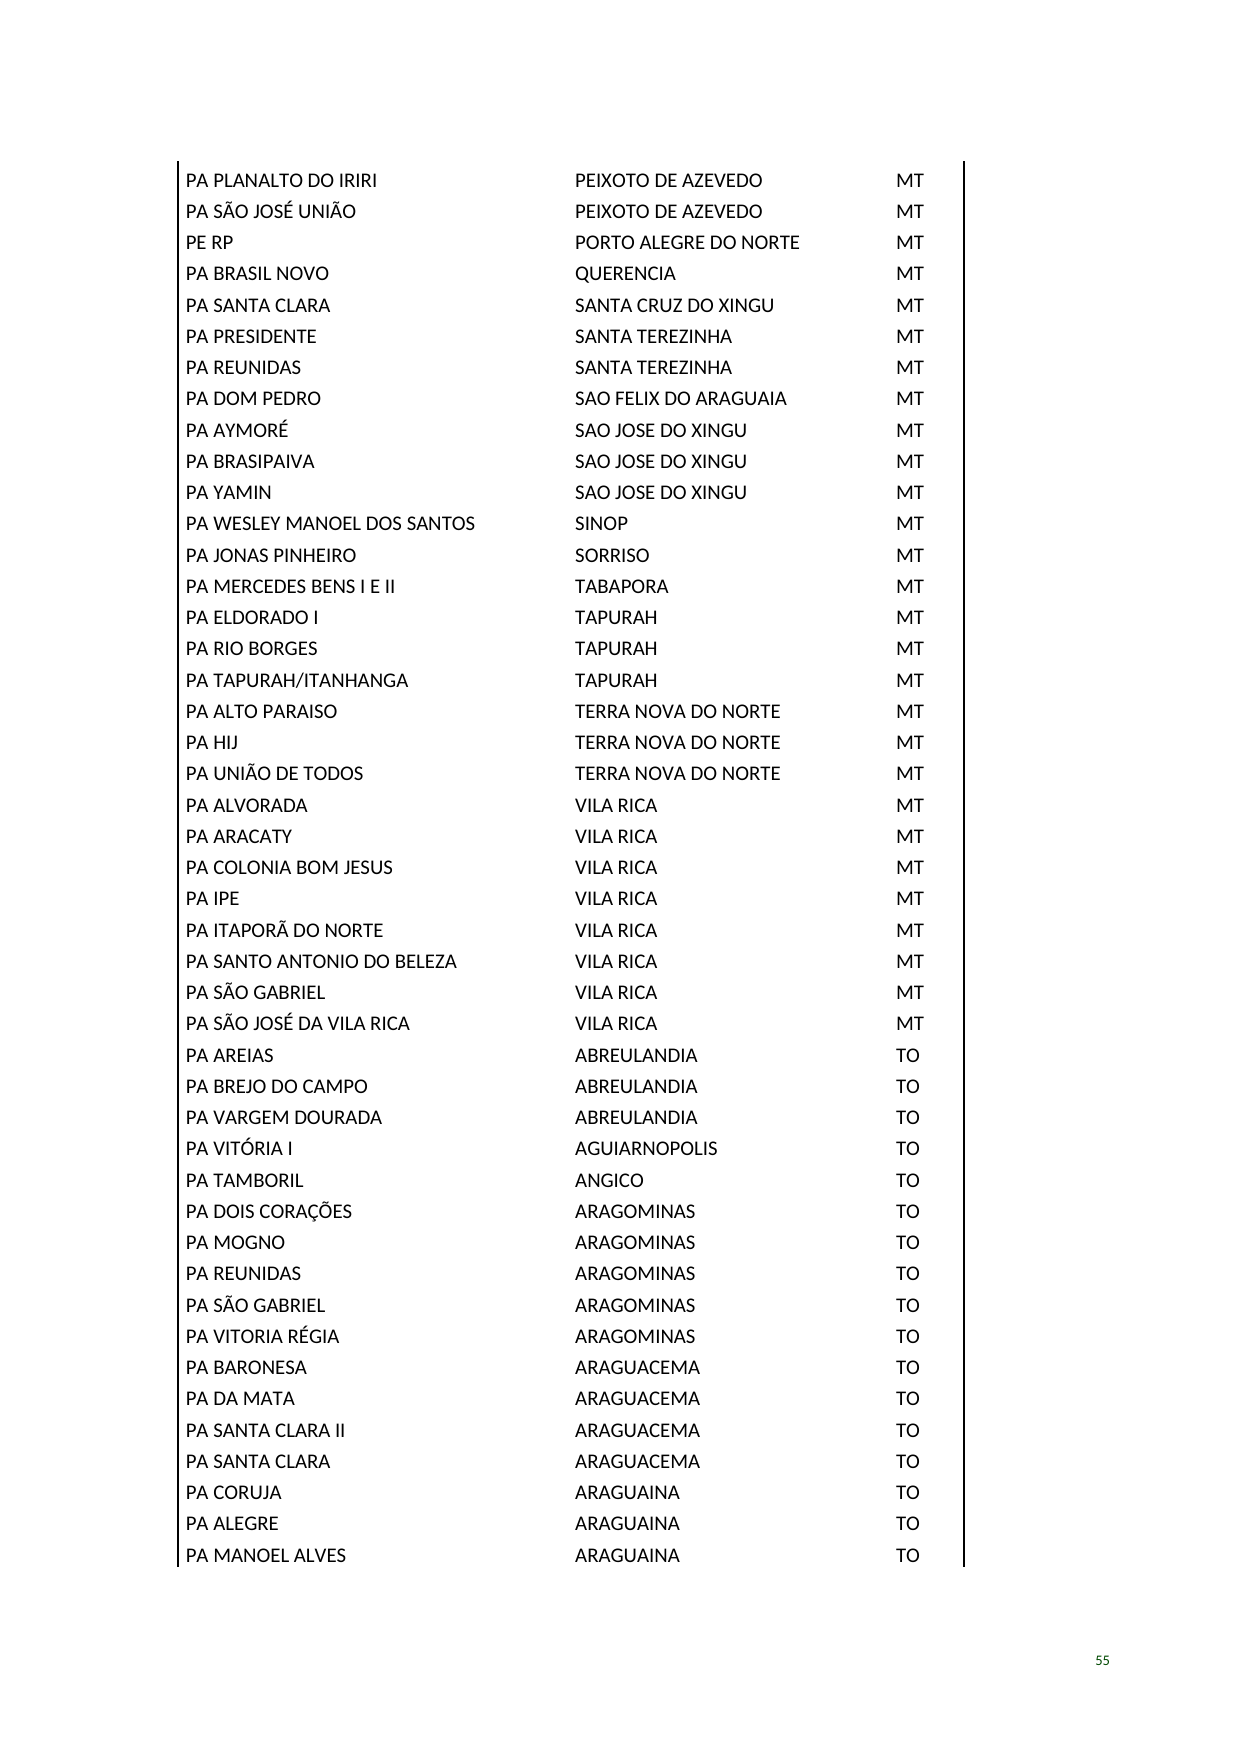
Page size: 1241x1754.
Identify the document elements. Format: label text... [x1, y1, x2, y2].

table_cell TO [889, 1036, 963, 1067]
table_cell TO [889, 1411, 963, 1442]
table_cell SAO JOSE DO XINGU [568, 474, 888, 505]
table_cell VILA RICA [568, 786, 888, 817]
table_cell PA SÃO JOSÉ UNIÃO [179, 192, 568, 223]
table_cell PA SÃO GABRIEL [179, 1286, 568, 1317]
table_cell SORRISO [568, 536, 888, 567]
table_cell TO [889, 1255, 963, 1286]
table_cell SAO JOSE DO XINGU [568, 411, 888, 442]
table_cell PA BARONESA [179, 1349, 568, 1380]
table_cell TO [889, 1192, 963, 1223]
table_cell ABREULANDIA [568, 1067, 888, 1098]
table_cell TERRA NOVA DO NORTE [568, 724, 888, 755]
table_cell PA PLANALTO DO IRIRI [179, 161, 568, 192]
table_cell MT [889, 911, 963, 942]
table_cell MT [889, 974, 963, 1005]
table_cell PA VITÓRIA I [179, 1130, 568, 1161]
table_cell PA UNIÃO DE TODOS [179, 755, 568, 786]
table_cell MT [889, 411, 963, 442]
table_cell TO [889, 1505, 963, 1536]
table_cell PA ELDORADO I [179, 599, 568, 630]
table_cell MT [889, 505, 963, 536]
table_cell PA SÃO GABRIEL [179, 974, 568, 1005]
table_cell AGUIARNOPOLIS [568, 1130, 888, 1161]
table_cell MT [889, 599, 963, 630]
table_cell TO [889, 1286, 963, 1317]
table_cell ARAGUAINA [568, 1505, 888, 1536]
table_cell TO [889, 1161, 963, 1192]
table_cell PA DOIS CORAÇÕES [179, 1192, 568, 1223]
table_cell PA ALVORADA [179, 786, 568, 817]
table_cell PA TAPURAH/ITANHANGA [179, 661, 568, 692]
table_cell ARAGUACEMA [568, 1380, 888, 1411]
table_cell TO [889, 1536, 963, 1567]
table_cell VILA RICA [568, 880, 888, 911]
table_cell TAPURAH [568, 661, 888, 692]
table_cell MT [889, 630, 963, 661]
table_cell TO [889, 1099, 963, 1130]
table_cell MT [889, 755, 963, 786]
table_cell PA MERCEDES BENS I E II [179, 567, 568, 598]
table_cell MT [889, 224, 963, 255]
table_cell TO [889, 1130, 963, 1161]
table_cell SAO FELIX DO ARAGUAIA [568, 380, 888, 411]
table_cell MT [889, 942, 963, 973]
table_cell ABREULANDIA [568, 1099, 888, 1130]
table_cell ARAGUAINA [568, 1474, 888, 1505]
table_cell ARAGOMINAS [568, 1286, 888, 1317]
table_cell MT [889, 786, 963, 817]
table_cell PA WESLEY MANOEL DOS SANTOS [179, 505, 568, 536]
table_cell PORTO ALEGRE DO NORTE [568, 224, 888, 255]
table_cell MT [889, 380, 963, 411]
table_cell VILA RICA [568, 817, 888, 848]
table_cell ABREULANDIA [568, 1036, 888, 1067]
table_cell PA ARACATY [179, 817, 568, 848]
table_cell PA RIO BORGES [179, 630, 568, 661]
table_cell TAPURAH [568, 599, 888, 630]
table_cell PA SANTA CLARA II [179, 1411, 568, 1442]
table_cell PA MOGNO [179, 1224, 568, 1255]
table_cell ARAGOMINAS [568, 1255, 888, 1286]
table_cell TABAPORA [568, 567, 888, 598]
table_cell MT [889, 724, 963, 755]
table_cell TO [889, 1067, 963, 1098]
table_cell PA SANTA CLARA [179, 286, 568, 317]
table_cell PA DA MATA [179, 1380, 568, 1411]
table_cell PA BRASIL NOVO [179, 255, 568, 286]
table_cell PA AYMORÉ [179, 411, 568, 442]
table_cell MT [889, 849, 963, 880]
table_cell MT [889, 880, 963, 911]
table_cell PA BRASIPAIVA [179, 442, 568, 473]
table_cell MT [889, 349, 963, 380]
table_cell VILA RICA [568, 942, 888, 973]
table_cell TO [889, 1317, 963, 1348]
table_cell ARAGOMINAS [568, 1224, 888, 1255]
table_cell MT [889, 474, 963, 505]
table_cell PA CORUJA [179, 1474, 568, 1505]
table_cell ARAGOMINAS [568, 1192, 888, 1223]
table_cell VILA RICA [568, 911, 888, 942]
table_cell PA ALTO PARAISO [179, 692, 568, 723]
table_cell SANTA CRUZ DO XINGU [568, 286, 888, 317]
table_cell PA REUNIDAS [179, 349, 568, 380]
table_cell SINOP [568, 505, 888, 536]
table_cell MT [889, 442, 963, 473]
table_cell PA SÃO JOSÉ DA VILA RICA [179, 1005, 568, 1036]
table_cell PA SANTA CLARA [179, 1442, 568, 1473]
table_cell PA MANOEL ALVES [179, 1536, 568, 1567]
table_cell MT [889, 536, 963, 567]
table_cell PA TAMBORIL [179, 1161, 568, 1192]
table_cell VILA RICA [568, 849, 888, 880]
table_cell SANTA TEREZINHA [568, 317, 888, 348]
table_cell TO [889, 1442, 963, 1473]
table_cell PEIXOTO DE AZEVEDO [568, 161, 888, 192]
table_cell PA JONAS PINHEIRO [179, 536, 568, 567]
table_cell VILA RICA [568, 1005, 888, 1036]
table_cell TO [889, 1224, 963, 1255]
table_cell SANTA TEREZINHA [568, 349, 888, 380]
table_cell MT [889, 286, 963, 317]
table_cell MT [889, 692, 963, 723]
table_cell ARAGOMINAS [568, 1317, 888, 1348]
table_cell PA AREIAS [179, 1036, 568, 1067]
table_cell MT [889, 1005, 963, 1036]
table_cell TERRA NOVA DO NORTE [568, 692, 888, 723]
table_cell VILA RICA [568, 974, 888, 1005]
table_cell TAPURAH [568, 630, 888, 661]
table_cell PA ITAPORÃ DO NORTE [179, 911, 568, 942]
table_cell PA COLONIA BOM JESUS [179, 849, 568, 880]
table_cell MT [889, 255, 963, 286]
table_cell PA BREJO DO CAMPO [179, 1067, 568, 1098]
table_cell PA SANTO ANTONIO DO BELEZA [179, 942, 568, 973]
table_cell ANGICO [568, 1161, 888, 1192]
table_cell PA PRESIDENTE [179, 317, 568, 348]
table_cell PA REUNIDAS [179, 1255, 568, 1286]
table_cell PA ALEGRE [179, 1505, 568, 1536]
table_cell ARAGUACEMA [568, 1411, 888, 1442]
table_cell PA IPE [179, 880, 568, 911]
table_cell MT [889, 661, 963, 692]
table_cell PA VITORIA RÉGIA [179, 1317, 568, 1348]
table_cell PA YAMIN [179, 474, 568, 505]
table_cell ARAGUACEMA [568, 1442, 888, 1473]
table_cell MT [889, 317, 963, 348]
table_cell ARAGUAINA [568, 1536, 888, 1567]
table_cell TO [889, 1474, 963, 1505]
table_cell PE RP [179, 224, 568, 255]
table_cell MT [889, 567, 963, 598]
table_cell TO [889, 1380, 963, 1411]
table_cell PA VARGEM DOURADA [179, 1099, 568, 1130]
table_cell TO [889, 1349, 963, 1380]
table_cell MT [889, 161, 963, 192]
table_cell MT [889, 817, 963, 848]
table_cell ARAGUACEMA [568, 1349, 888, 1380]
table_cell MT [889, 192, 963, 223]
table_cell TERRA NOVA DO NORTE [568, 755, 888, 786]
table_cell QUERENCIA [568, 255, 888, 286]
table_cell PA DOM PEDRO [179, 380, 568, 411]
table_cell PA HIJ [179, 724, 568, 755]
table_cell PEIXOTO DE AZEVEDO [568, 192, 888, 223]
table_cell SAO JOSE DO XINGU [568, 442, 888, 473]
